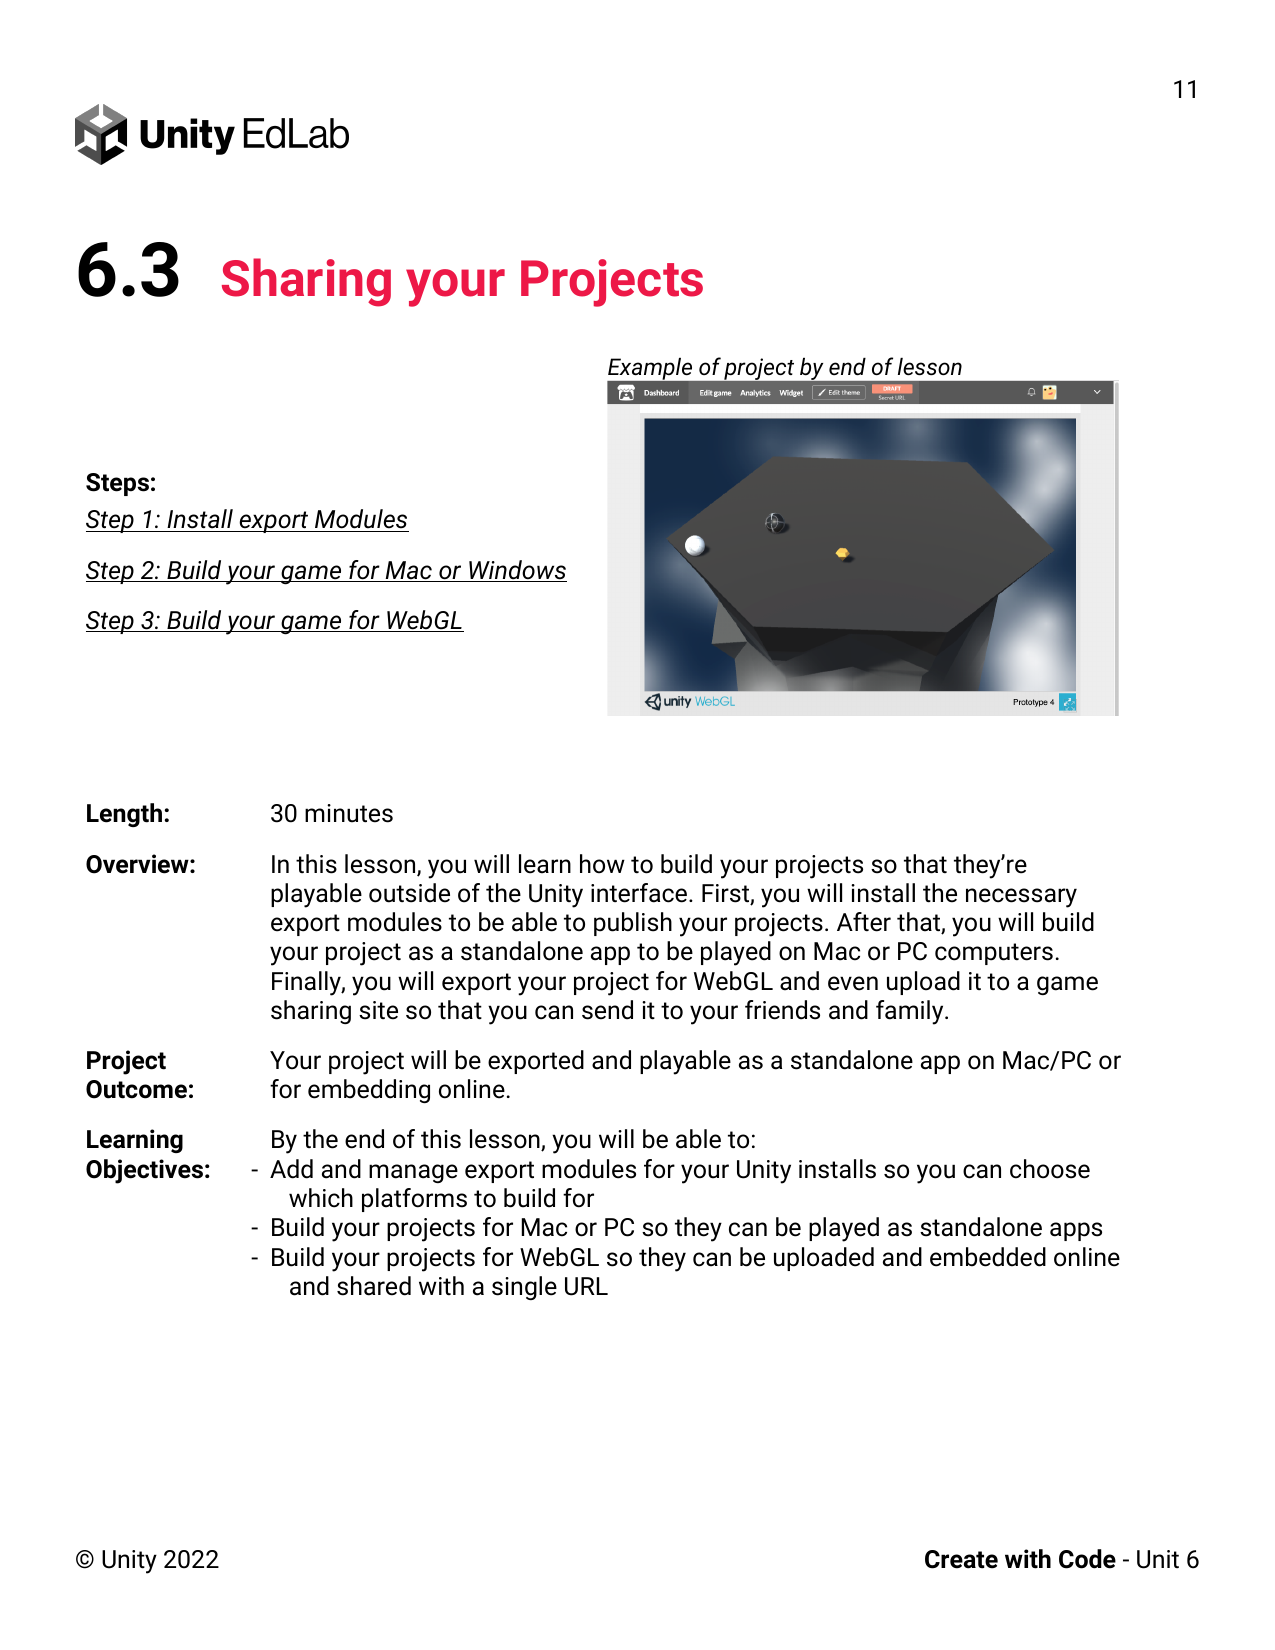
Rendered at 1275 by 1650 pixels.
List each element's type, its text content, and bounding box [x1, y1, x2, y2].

table_cell By the end of this lesson, you will be able to: Add and manage export modules for your Unity installs so you can choose which platforms to build for Build your projects for Mac or PC so they can be played as standalone apps Build your projects for WebGL so they can be uploaded and embedded online and shared with a single URL [259, 1115, 1134, 1312]
table_header Example of project by end of lesson [597, 344, 1200, 760]
table_cell Overview: [75, 839, 259, 1036]
picture [607, 380, 1119, 716]
table_header Steps: [75, 344, 597, 760]
picture [75, 104, 349, 165]
table_header Length: [75, 789, 259, 839]
table_cell Learning Objectives: [75, 1115, 259, 1312]
table_cell Project Outcome: [75, 1036, 259, 1115]
table_header 30 minutes [259, 789, 1134, 839]
title 6.3 Sharing your Projects [75, 226, 1200, 314]
table_cell Your project will be exported and playable as a standalone app on Mac/PC or for embedding online. [259, 1036, 1134, 1115]
table_cell In this lesson, you will learn how to build your projects so that they’re playable outside of the Unity interface. First, you will install the necessary export modules to be able to publish your projects. After that, you will build your project as a standalone app to be played on Mac or PC computers. Finally, you will export your project for WebGL and even upload it to a game sharing site so that you can send it to your friends and family. [259, 839, 1134, 1036]
